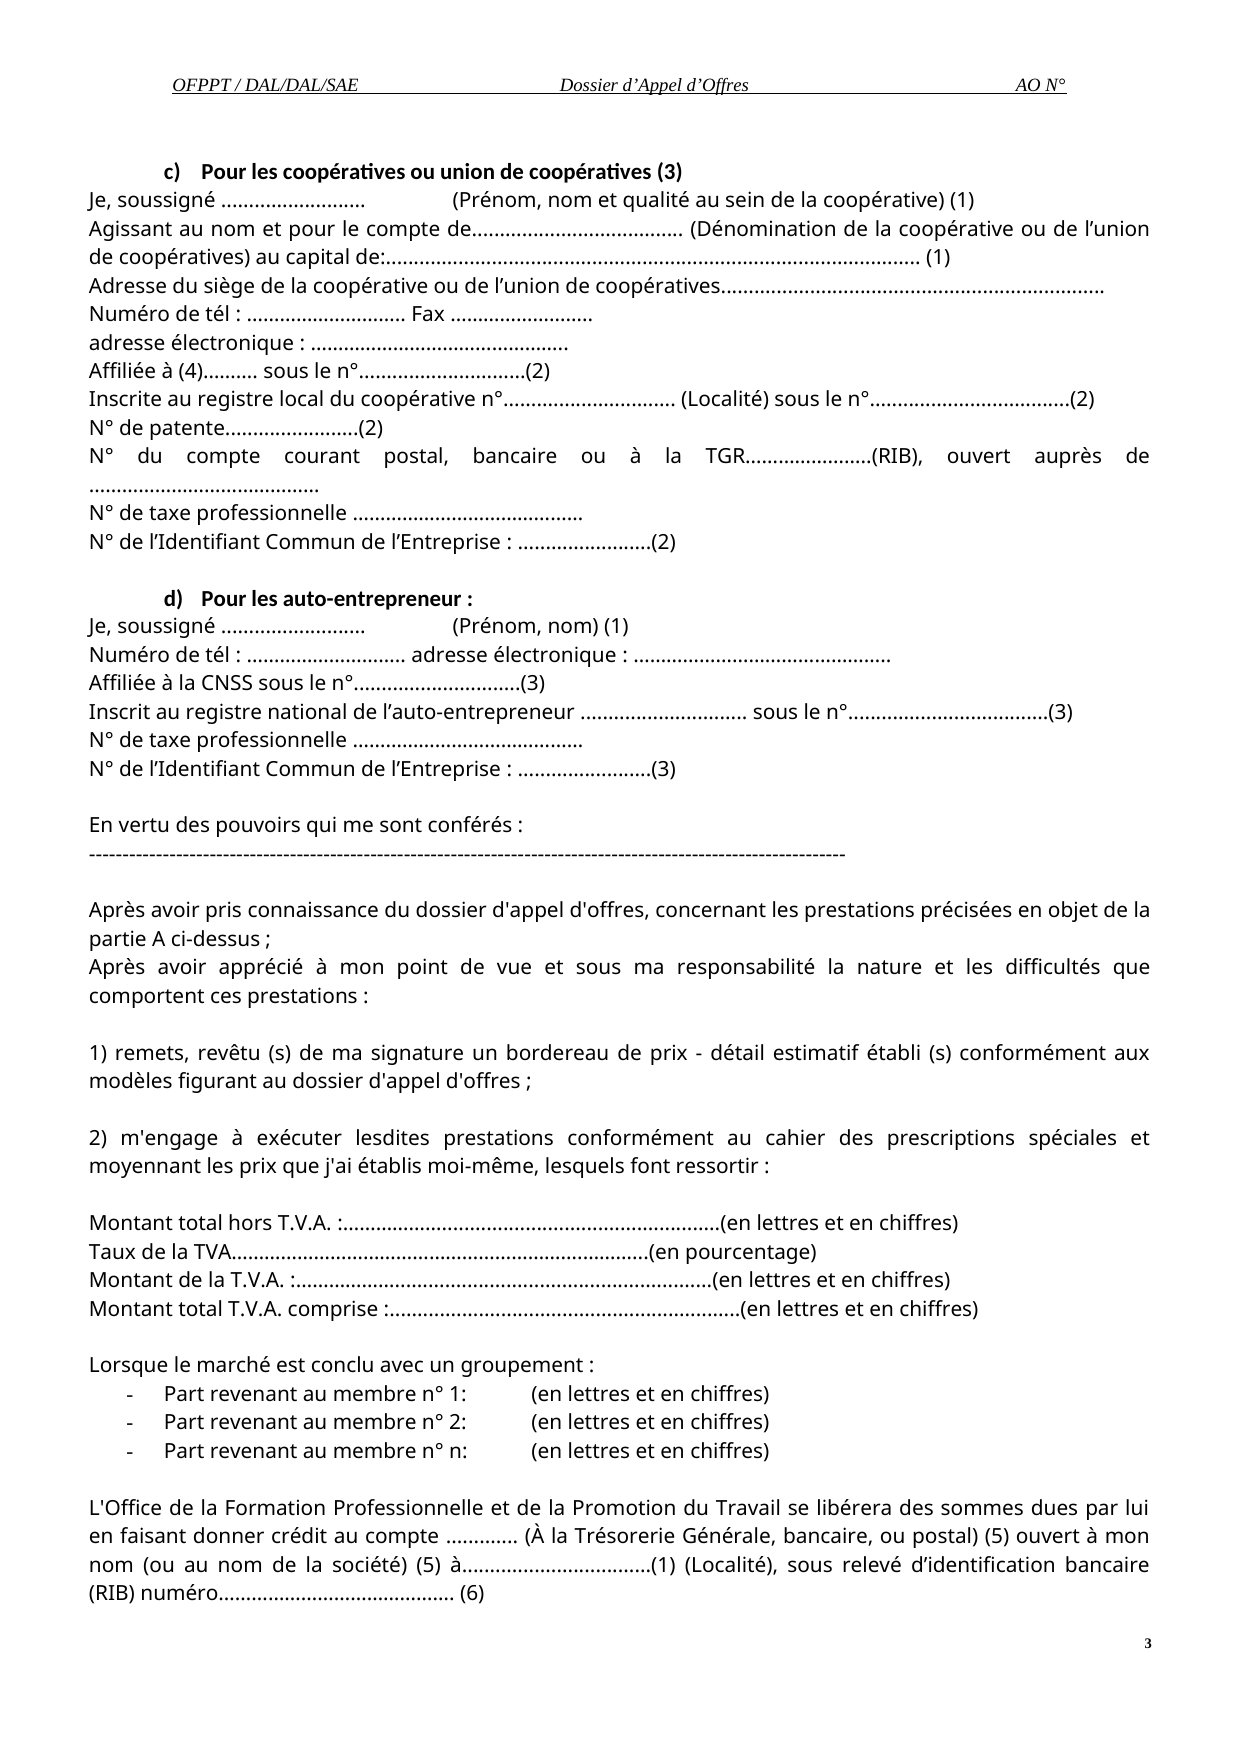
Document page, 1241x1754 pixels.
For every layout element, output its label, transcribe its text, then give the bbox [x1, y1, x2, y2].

list Pour les coopératives ou union de coopératives (3) [164, 157, 1152, 186]
text Inscrit au registre national de l’auto-entrepreneur .............................. sous le n°....................................(3) [89, 697, 1152, 725]
list Pour les auto-entrepreneur : [164, 584, 1152, 612]
text ----------------------------------------------------------------------------------------------------------------- [89, 839, 1152, 867]
text N° du compte courant postal, bancaire ou à la TGR…………………..(RIB), ouvert auprès de …………………………………… [89, 441, 1152, 498]
text Numéro de tél : ……………………….. Fax …………………….. [89, 299, 1152, 328]
text N° de taxe professionnelle …………………………………… [89, 725, 1152, 754]
text Après avoir pris connaissance du dossier d'appel d'offres, concernant les prestations précisées en objet de la partie A ci-dessus ; [89, 896, 1152, 952]
text Je, soussigné .......................... (Prénom, nom et qualité au sein de la coopérative) (1) [89, 186, 1152, 214]
text Numéro de tél : ……………………….. adresse électronique : ……………………………………….. [89, 640, 1152, 668]
text N° de l’Identifiant Commun de l’Entreprise : ........................(3) [89, 754, 1152, 782]
text adresse électronique : ……………………………………….. [89, 328, 1152, 356]
text Je, soussigné .......................... (Prénom, nom) (1) [89, 612, 1152, 640]
list Part revenant au membre n° n: (en lettres et en chiffres) [126, 1436, 1152, 1464]
text Montant total hors T.V.A. :………………..................................................(en lettres et en chiffres) [89, 1208, 1152, 1237]
text Taux de la TVA……………………………………………………….………...(en pourcentage) [89, 1237, 1152, 1265]
text Affiliée à la CNSS sous le n°..............................(3) [89, 668, 1152, 697]
text L'Office de la Formation Professionnelle et de la Promotion du Travail se libérera des sommes dues par lui en faisant donner crédit au compte ............. (À la Trésorerie Générale, bancaire, ou postal) (5) ouvert à mon nom (ou au nom de la société) (5) à..................................(1) (Localité), sous relevé d’identification bancaire (RIB) numéro……………………………………. (6) [89, 1493, 1152, 1607]
text N° de taxe professionnelle …………………………………… [89, 498, 1152, 527]
text 2) m'engage à exécuter lesdites prestations conformément au cahier des prescriptions spéciales et moyennant les prix que j'ai établis moi-même, lesquels font ressortir : [89, 1123, 1152, 1180]
text Lorsque le marché est conclu avec un groupement : [89, 1351, 1152, 1379]
list Part revenant au membre n° 1: (en lettres et en chiffres) [126, 1379, 1152, 1407]
text N° de l’Identifiant Commun de l’Entreprise : ........................(2) [89, 527, 1152, 555]
text Inscrite au registre local du coopérative n°............................... (Localité) sous le n°....................................(2) [89, 384, 1152, 413]
text N° de patente........................(2) [89, 413, 1152, 441]
text En vertu des pouvoirs qui me sont conférés : [89, 810, 1152, 839]
text Affiliée à (4)………. sous le n°..............................(2) [89, 356, 1152, 384]
text 1) remets, revêtu (s) de ma signature un bordereau de prix - détail estimatif établi (s) conformément aux modèles figurant au dossier d'appel d'offres ; [89, 1038, 1152, 1095]
text Après avoir apprécié à mon point de vue et sous ma responsabilité la nature et les difficultés que comportent ces prestations : [89, 952, 1152, 1009]
text Montant de la T.V.A. :……………….........................................................(en lettres et en chiffres) [89, 1265, 1152, 1294]
list Part revenant au membre n° 2: (en lettres et en chiffres) [126, 1407, 1152, 1436]
text Agissant au nom et pour le compte de...................................... (Dénomination de la coopérative ou de l’union de coopératives) au capital de:................................................................................................ (1) [89, 214, 1152, 271]
text Adresse du siège de la coopérative ou de l’union de coopératives..................................................................... [89, 271, 1152, 299]
text Montant total T.V.A. comprise :...............................................................(en lettres et en chiffres) [89, 1294, 1152, 1322]
